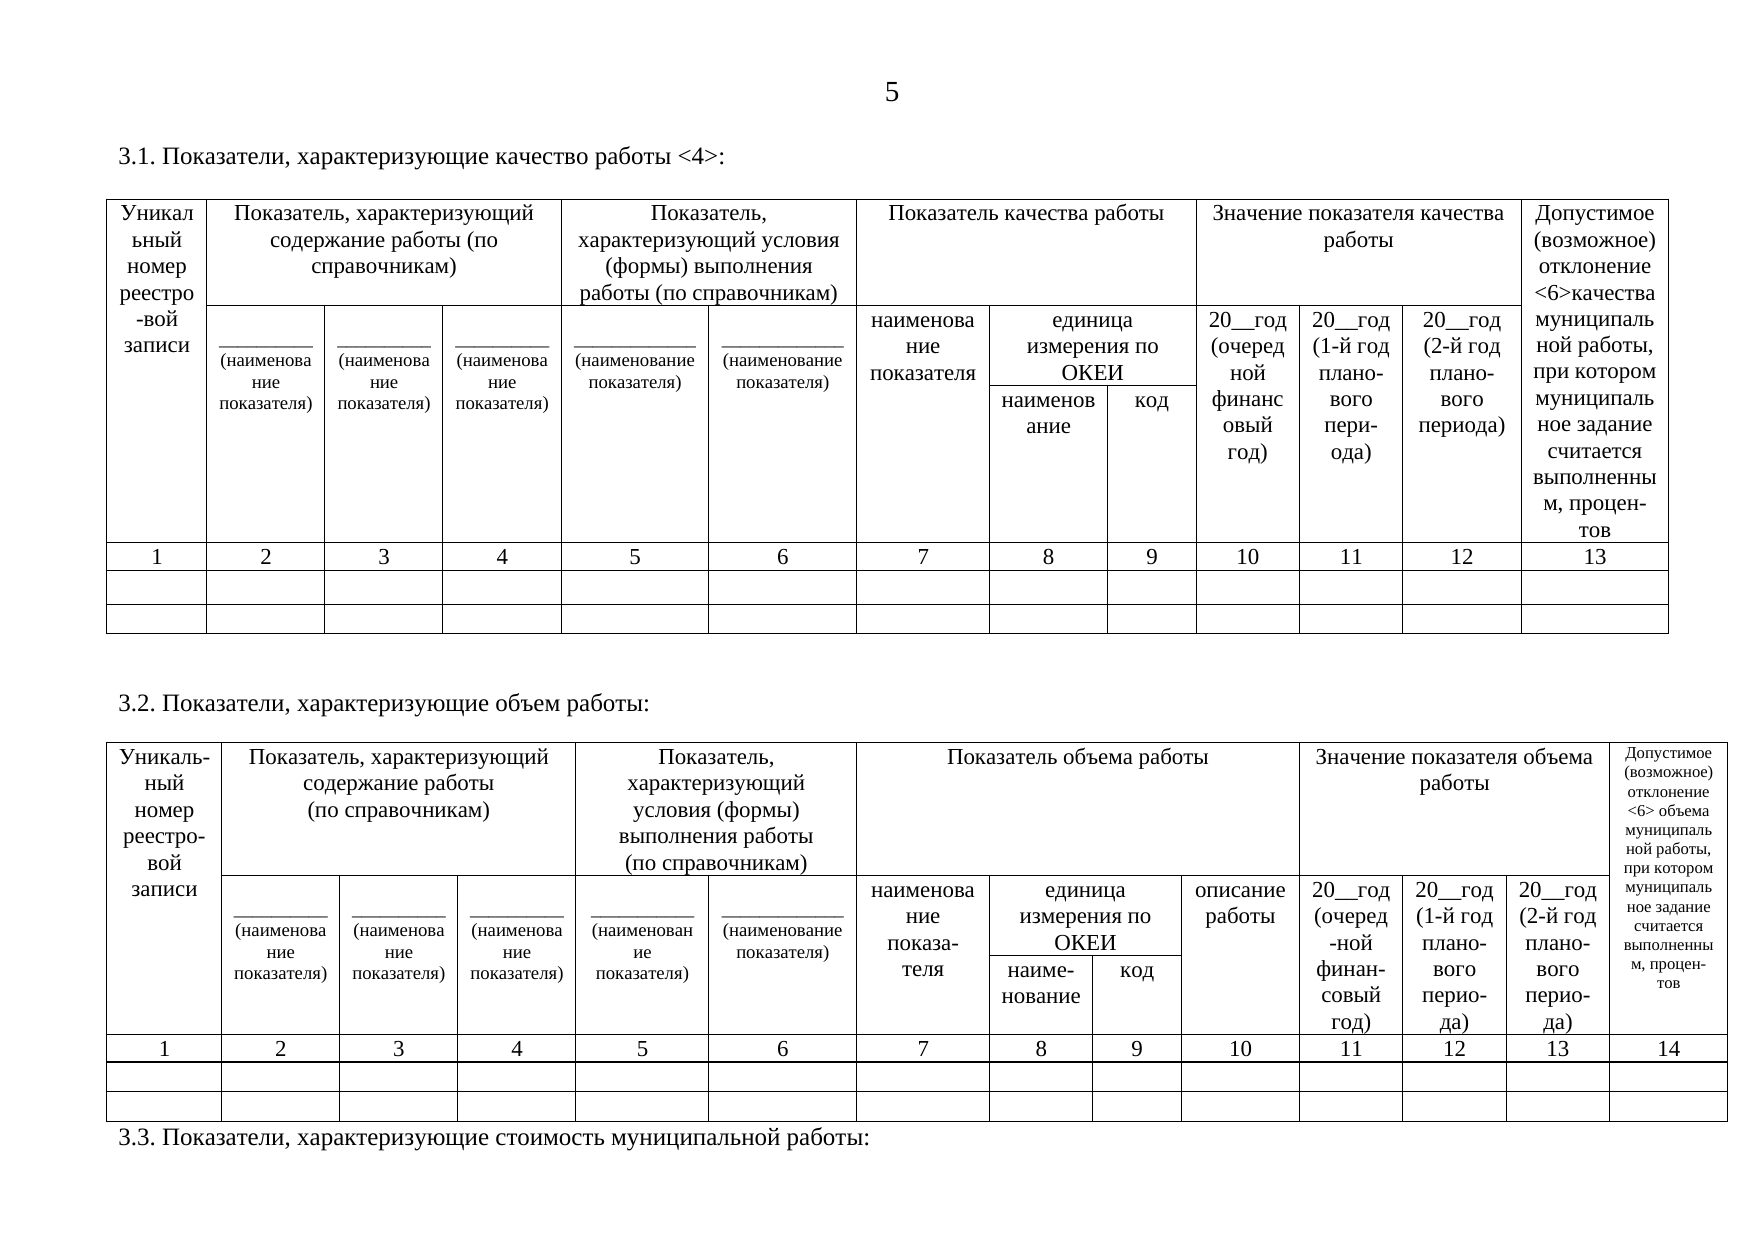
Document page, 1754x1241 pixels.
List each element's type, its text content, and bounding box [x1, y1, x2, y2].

table_cell 10 [1197, 543, 1299, 569]
table_cell 6 [709, 1035, 856, 1061]
table_cell единица измерения по ОКЕИ [990, 306, 1196, 385]
table_cell 12 [1403, 543, 1521, 569]
table_cell [1093, 1092, 1181, 1121]
table_cell [576, 1063, 708, 1091]
table_cell 13 [1522, 543, 1668, 569]
table_cell 10 [1182, 1035, 1299, 1061]
table_cell [709, 571, 856, 603]
table_cell [458, 1063, 575, 1091]
table_cell 3 [340, 1035, 457, 1061]
table_cell [107, 605, 206, 633]
table_cell [222, 1063, 339, 1091]
table_cell 20__год (1-й год плано-вого пери-ода) [1300, 306, 1402, 542]
table_cell [107, 1092, 221, 1121]
table_cell __________(наименование показателя) [443, 306, 561, 542]
table_cell __________ (наименование показателя) [207, 306, 324, 542]
table_cell 7 [857, 1035, 989, 1061]
table_cell 11 [1300, 1035, 1402, 1061]
table_cell 13 [1507, 1035, 1609, 1061]
table_cell 20__год (2-й год плано-вого перио-да) [1507, 876, 1609, 1034]
table_cell наименование показа-теля [857, 876, 989, 1034]
table_cell [1522, 605, 1668, 633]
table_cell 20__год (2-й год плано-вого периода) [1403, 306, 1521, 542]
table_cell [1197, 605, 1299, 633]
table_cell [340, 1092, 457, 1121]
table_cell [325, 571, 442, 603]
table_cell [990, 1092, 1092, 1121]
table_header Показатель, характеризующий содержание работы (по справочникам) [222, 743, 575, 875]
table_cell _____________(наименование показателя) [562, 306, 708, 542]
table_cell [1182, 1063, 1299, 1091]
table_cell код [1108, 386, 1196, 542]
table_cell [562, 605, 708, 633]
text 3.1. Показатели, характеризующие качество работы <4>: [118, 141, 1665, 170]
table_cell [990, 571, 1107, 603]
table_cell 12 [1403, 1035, 1506, 1061]
table_cell 20__год (1-й год плано-вого перио-да) [1403, 876, 1506, 1034]
table_cell [207, 605, 324, 633]
table_cell _____________(наименование показателя) [709, 306, 856, 542]
table_cell 4 [458, 1035, 575, 1061]
table_header Уникаль-ный номер реестро-вой записи [107, 743, 221, 1034]
table_cell [1108, 605, 1196, 633]
table_cell [207, 571, 324, 603]
table_cell [107, 571, 206, 603]
table_cell 9 [1093, 1035, 1181, 1061]
table_cell наиме-нование [990, 956, 1092, 1034]
table_cell 6 [709, 543, 856, 569]
table_cell [1403, 571, 1521, 603]
table_cell 8 [990, 543, 1107, 569]
table_cell [1300, 1063, 1402, 1091]
table_cell [990, 1063, 1092, 1091]
table_cell [1403, 1092, 1506, 1121]
table_cell [1300, 571, 1402, 603]
table_cell [1610, 1092, 1727, 1121]
table_cell [222, 1092, 339, 1121]
table_cell 20__год (очеред-ной финан-совый год) [1300, 876, 1402, 1034]
table_cell [709, 1063, 856, 1091]
table_header Показатель качества работы [857, 200, 1196, 305]
table_cell [1300, 605, 1402, 633]
table_header Уникальный номер реестро-вой записи [107, 200, 206, 542]
table_cell 5 [562, 543, 708, 569]
table_header Допустимое (возможное) отклонение <6>качества муниципальной работы, при котором муниципальное задание считается выполненным, процен-тов [1522, 200, 1668, 542]
table_cell __________(наименование показателя) [325, 306, 442, 542]
table_cell __________(наименование показателя) [340, 876, 457, 1034]
table_cell 20__год (очередной финансовый год) [1197, 306, 1299, 542]
table_cell [443, 605, 561, 633]
table_cell 8 [990, 1035, 1092, 1061]
table_cell [107, 1063, 221, 1091]
table_cell [562, 571, 708, 603]
table_cell [325, 605, 442, 633]
table_header Показатель объема работы [857, 743, 1299, 875]
table_cell [857, 1092, 989, 1121]
table_cell [1522, 571, 1668, 603]
table_cell 3 [325, 543, 442, 569]
table_cell наименование показателя [857, 306, 989, 542]
table_cell [458, 1092, 575, 1121]
table_header Значение показателя объема работы [1300, 743, 1609, 875]
table_header Показатель, характеризующий содержание работы (по справочникам) [207, 200, 561, 305]
text 3.2. Показатели, характеризующие объем работы: [118, 688, 1665, 717]
table_cell [1300, 1092, 1402, 1121]
table_cell [576, 1092, 708, 1121]
text 3.3. Показатели, характеризующие стоимость муниципальной работы: [118, 1122, 1665, 1151]
table_cell [1108, 571, 1196, 603]
table_cell 2 [207, 543, 324, 569]
table_cell [1093, 1063, 1181, 1091]
table_cell [709, 1092, 856, 1121]
table_cell [857, 1063, 989, 1091]
table_cell [340, 1063, 457, 1091]
table_cell [1197, 571, 1299, 603]
table_cell [1507, 1092, 1609, 1121]
table_cell _____________(наименование показателя) [709, 876, 856, 1034]
table_cell 14 [1610, 1035, 1727, 1061]
table_cell [1507, 1063, 1609, 1091]
table_cell 2 [222, 1035, 339, 1061]
table_cell [443, 571, 561, 603]
table_cell [1403, 605, 1521, 633]
table_cell 9 [1108, 543, 1196, 569]
table_cell [1182, 1092, 1299, 1121]
table_cell 7 [857, 543, 989, 569]
table_cell __________ (наименование показателя) [222, 876, 339, 1034]
table_header Показатель, характеризующий условия (формы) выполнения работы (по справочникам) [562, 200, 856, 305]
table_cell [709, 605, 856, 633]
table_cell ___________ (наименование показателя) [576, 876, 708, 1034]
table_cell единица измерения по ОКЕИ [990, 876, 1181, 955]
table_cell __________(наименование показателя) [458, 876, 575, 1034]
table_cell 4 [443, 543, 561, 569]
table_cell 11 [1300, 543, 1402, 569]
table_cell [857, 605, 989, 633]
table_header Допустимое (возможное) отклонение <6> объема муниципальной работы, при котором муниципальное задание считается выполненным, процен-тов [1610, 743, 1727, 1034]
table_cell код [1093, 956, 1181, 1034]
table_cell наименование [990, 386, 1107, 542]
table_header Показатель, характеризующий условия (формы) выполнения работы (по справочникам) [576, 743, 856, 875]
table_cell [990, 605, 1107, 633]
table_cell [1403, 1063, 1506, 1091]
table_cell [1610, 1063, 1727, 1091]
table_cell 1 [107, 543, 206, 569]
table_cell 5 [576, 1035, 708, 1061]
table_cell описание работы [1182, 876, 1299, 1034]
table_header Значение показателя качества работы [1197, 200, 1521, 305]
table_cell [857, 571, 989, 603]
table_cell 1 [107, 1035, 221, 1061]
